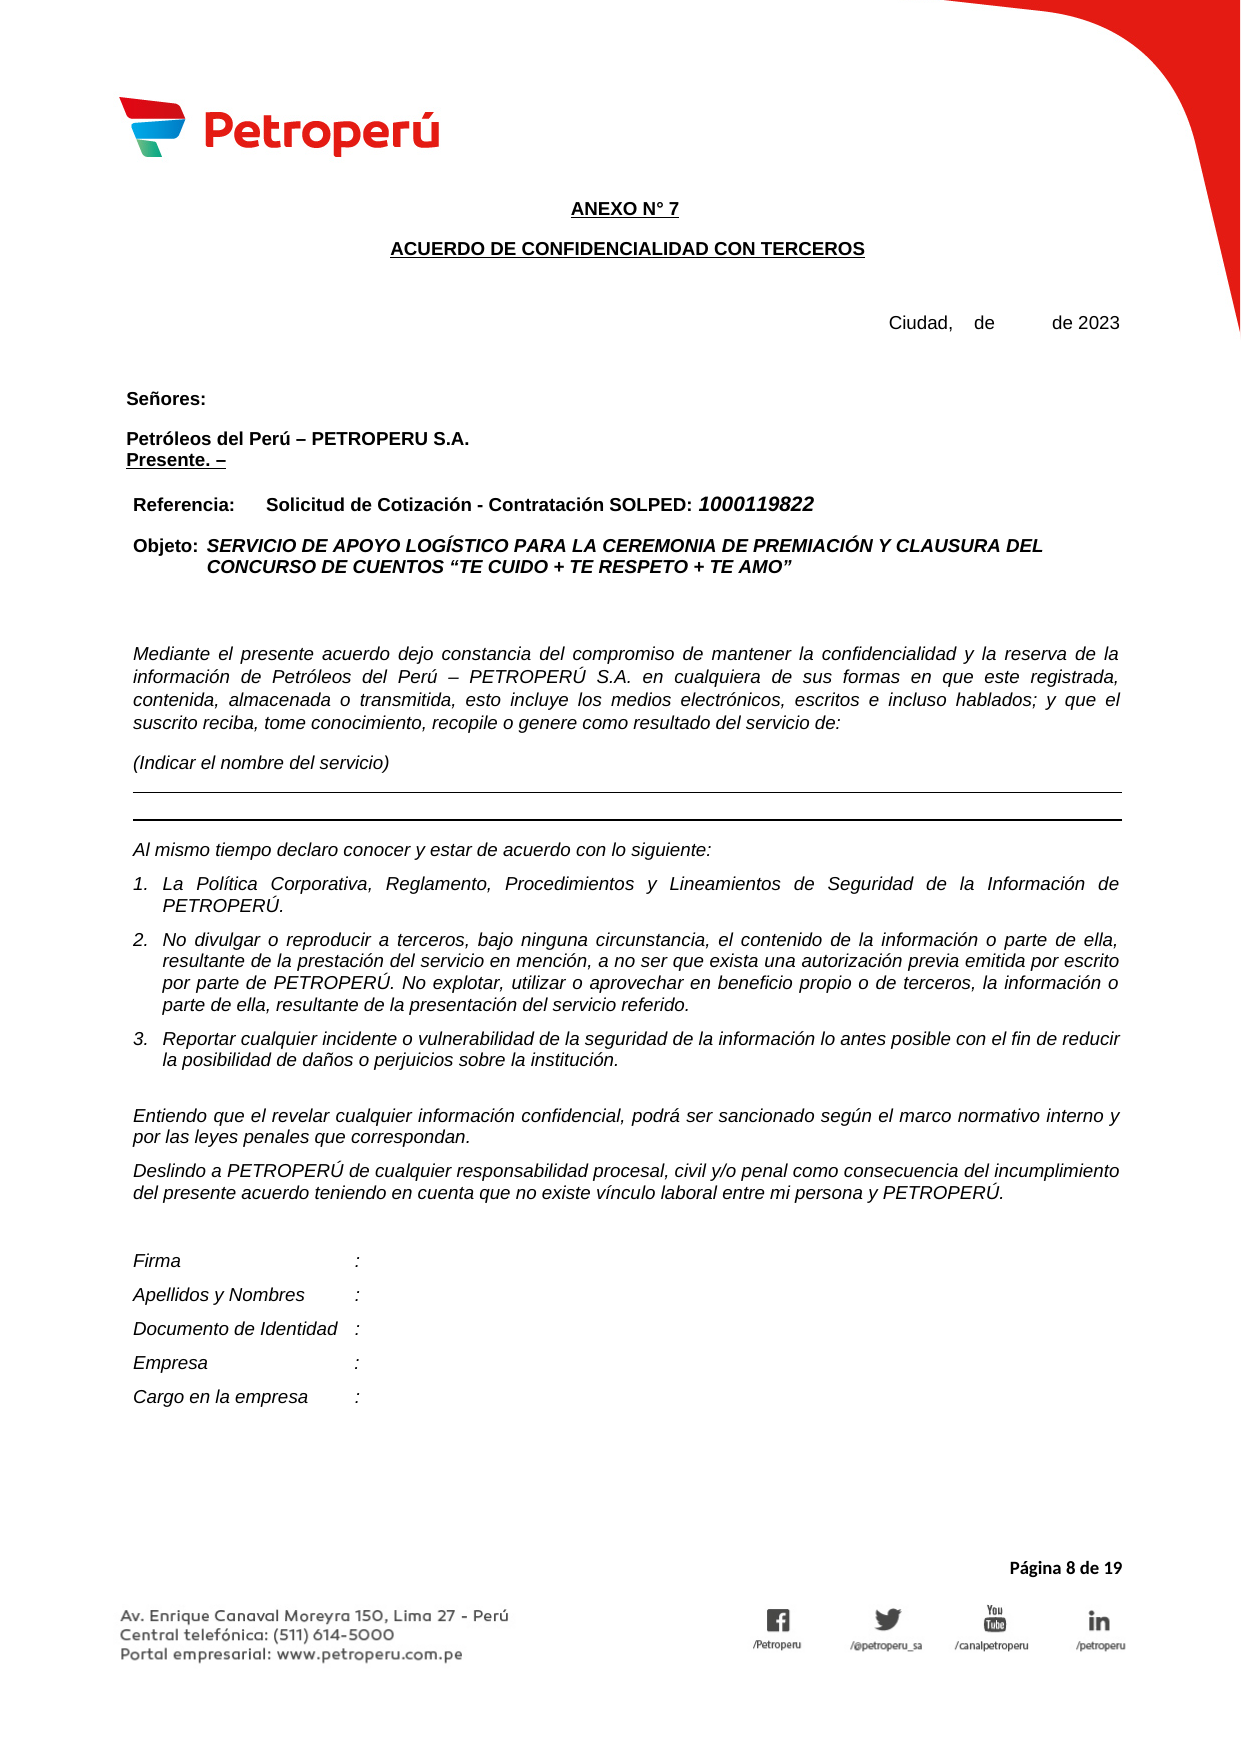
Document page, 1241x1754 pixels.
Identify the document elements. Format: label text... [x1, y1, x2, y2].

text Ciudad, de de 2023 [724, 312, 1120, 333]
picture [1, 1596, 1241, 1751]
text Objeto: SERVICIO DE APOYO LOGÍSTICO PARA LA CEREMONIA DE PREMIACIÓN Y CLAUSURA DEL CONCURSO DE CUENTOS “TE CUIDO + TE RESPETO + TE AMO” [133, 534, 1122, 578]
text Al mismo tiempo declaro conocer y estar de acuerdo con lo siguiente: [103, 839, 1122, 861]
text (Indicar el nombre del servicio) [133, 752, 1122, 773]
list La Política Corporativa, Reglamento, Procedimientos y Lineamientos de Seguridad de la Información de PETROPERÚ. [133, 873, 1122, 916]
list Reportar cualquier incidente o vulnerabilidad de la seguridad de la información lo antes posible con el fin de reducir la posibilidad de daños o perjuicios sobre la institución. [133, 1027, 1122, 1071]
text Firma : [133, 1250, 1122, 1272]
text Mediante el presente acuerdo dejo constancia del compromiso de mantener la confidencialidad y la reserva de la información de Petróleos del Perú – PETROPERÚ S.A. en cualquiera de sus formas en que este registrada, contenida, almacenada o transmitida, esto incluye los medios electrónicos, escritos e incluso hablados; y que el suscrito reciba, tome conocimiento, recopile o genere como resultado del servicio de: [133, 642, 1122, 734]
text Apellidos y Nombres : [133, 1284, 1122, 1306]
list No divulgar o reproducir a terceros, bajo ninguna circunstancia, el contenido de la información o parte de ella, resultante de la prestación del servicio en mención, a no ser que exista una autorización previa emitida por escrito por parte de PETROPERÚ. No explotar, utilizar o aprovechar en beneficio propio o de terceros, la información o parte de ella, resultante de la presentación del servicio referido. [133, 929, 1122, 1015]
text Petróleos del Perú – PETROPERU S.A. [126, 427, 1120, 449]
text ACUERDO DE CONFIDENCIALIDAD CON TERCEROS [133, 238, 1122, 259]
picture [1, 0, 1241, 350]
text Señores: [126, 387, 1120, 409]
text Referencia: Solicitud de Cotización - Contratación SOLPED: 1000119822 [133, 492, 1122, 516]
text Deslindo a PETROPERÚ de cualquier responsabilidad procesal, civil y/o penal como consecuencia del incumplimiento del presente acuerdo teniendo en cuenta que no existe vínculo laboral entre mi persona y PETROPERÚ. [133, 1160, 1122, 1203]
text Empresa : [133, 1352, 1122, 1374]
text Entiendo que el revelar cualquier información confidencial, podrá ser sancionado según el marco normativo interno y por las leyes penales que correspondan. [133, 1105, 1122, 1148]
text Presente. – [126, 449, 1120, 471]
text ANEXO N° 7 [133, 198, 1117, 219]
text Documento de Identidad : [133, 1318, 1122, 1340]
text Cargo en la empresa : [133, 1386, 1122, 1408]
